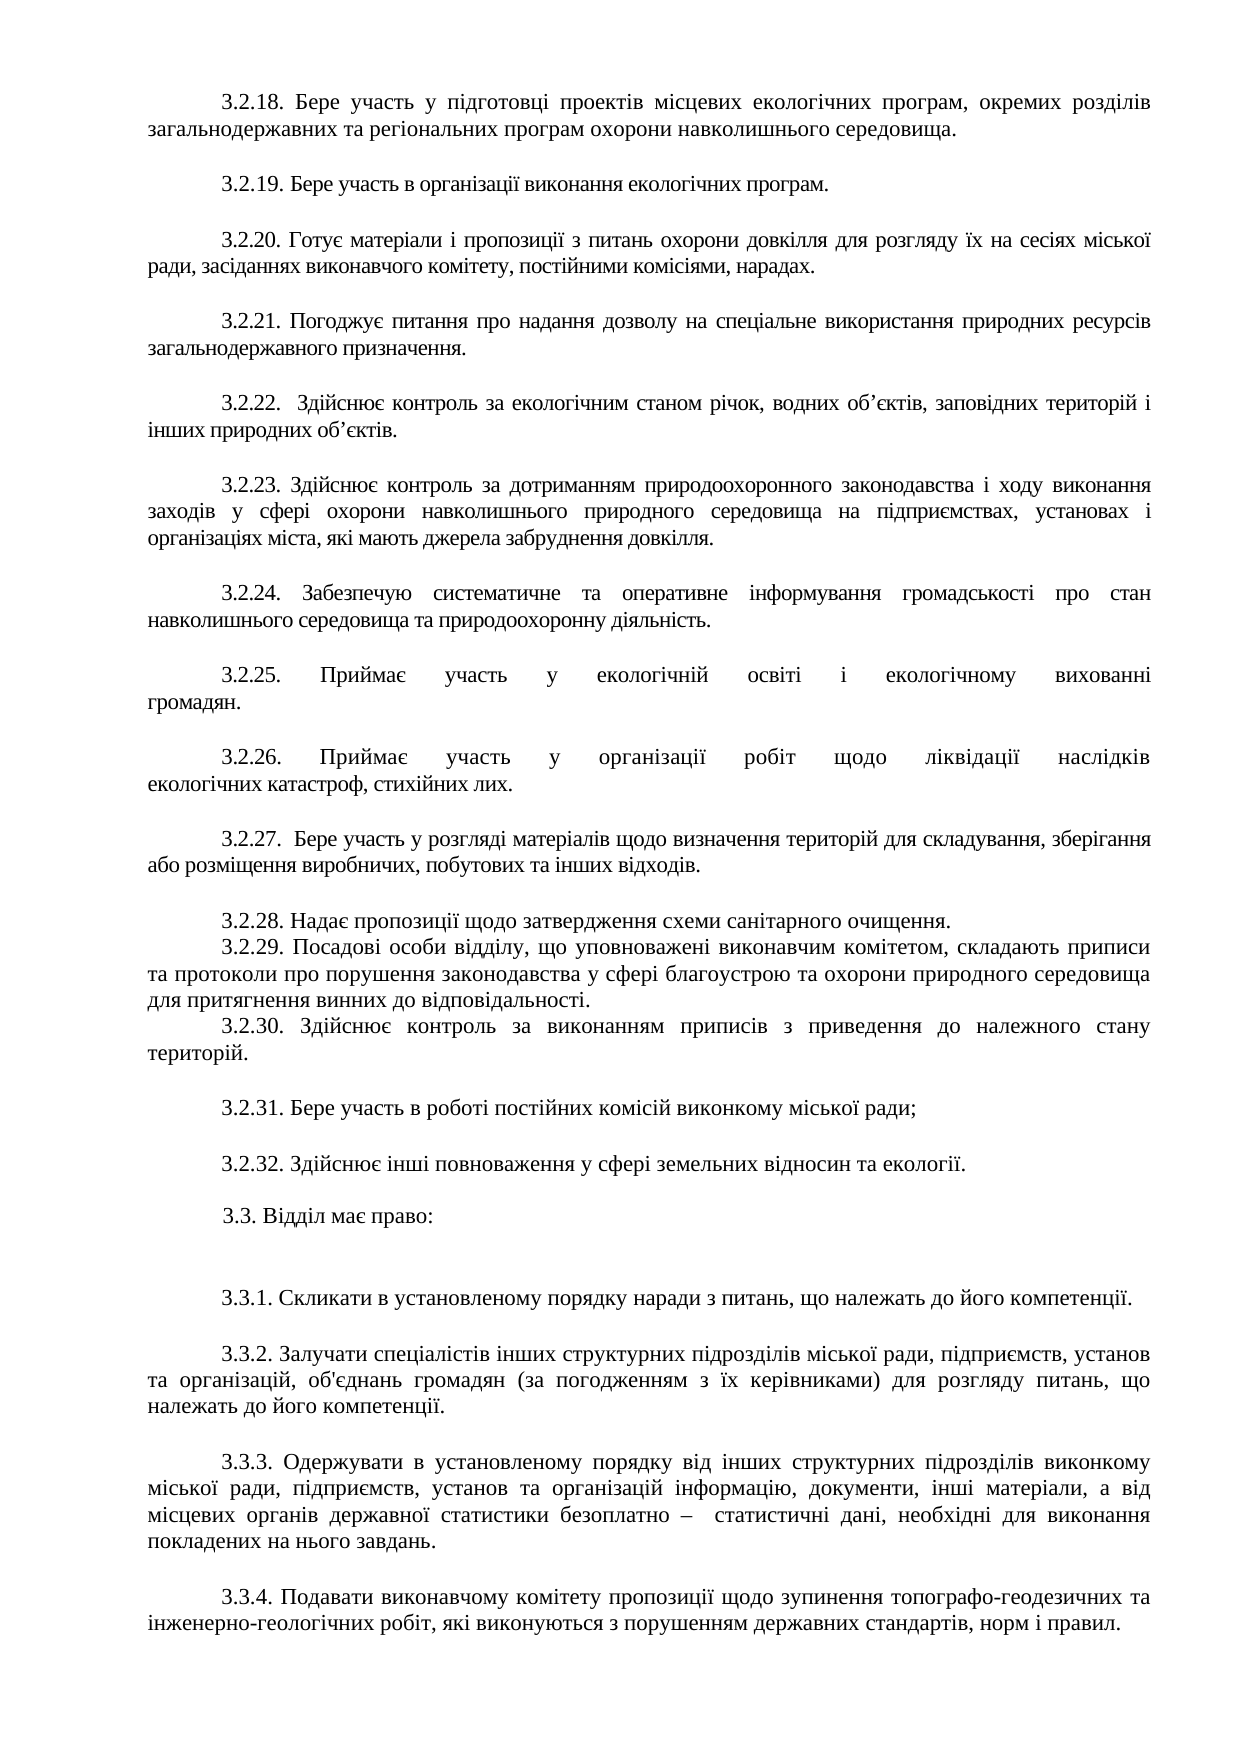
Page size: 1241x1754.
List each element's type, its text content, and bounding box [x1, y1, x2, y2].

text 3.2.27. Бере участь у розгляді матеріалів щодо визначення територій для складування, зберігання або розміщення виробничих, побутових та інших відходів. [147, 825, 1152, 878]
text 3.2.22. Здійснює контроль за екологічним станом річок, водних об’єктів, заповідних територій і інших природних об’єктів. [147, 389, 1152, 442]
text 3.2.20. Готує матеріали і пропозиції з питань охорони довкілля для розгляду їх на сесіях міської ради, засіданнях виконавчого комітету, постійними комісіями, нарадах. [147, 226, 1152, 278]
text 3.2.23. Здійснює контроль за дотриманням природоохоронного законодавства і ходу виконання заходів у сфері охорони навколишнього природного середовища на підприємствах, установах і організаціях міста, які мають джерела забруднення довкілля. [147, 471, 1152, 550]
text 3.3.4. Подавати виконавчому комітету пропозиції щодо зупинення топографо-геодезичних та інженерно-геологічних робіт, які виконуються з порушенням державних стандартів, норм і правил. [147, 1583, 1152, 1635]
text 3.2.25. Приймає участь у екологічній освіті і екологічному вихованні громадян. [147, 661, 1152, 714]
text 3.2.28. Надає пропозиції щодо затвердження схеми санітарного очищення. [147, 907, 1152, 933]
text 3.3.2. Залучати спеціалістів інших структурних підрозділів міської ради, підприємств, установ та організацій, об'єднань громадян (за погодженням з їх керівниками) для розгляду питань, що належать до його компетенції. [147, 1340, 1152, 1419]
text 3.2.21. Погоджує питання про надання дозволу на спеціальне використання природних ресурсів загальнодержавного призначення. [147, 307, 1152, 360]
text 3.3. Відділ має право: [222, 1202, 1152, 1229]
text 3.2.24. Забезпечую систематичне та оперативне інформування громадськості про стан навколишнього середовища та природоохоронну діяльність. [147, 579, 1152, 632]
text 3.2.32. Здійснює інші повноваження у сфері земельних відносин та екології. [147, 1150, 1152, 1176]
text 3.3.3. Одержувати в установленому порядку від інших структурних підрозділів виконкому міської ради, підприємств, установ та організацій інформацію, документи, інші матеріали, а від місцевих органів державної статистики безоплатно – статистичні дані, необхідні для виконання покладених на нього завдань. [147, 1448, 1152, 1553]
text 3.3.1. Скликати в установленому порядку наради з питань, що належать до його компетенції. [147, 1284, 1152, 1311]
text 3.2.30. Здійснює контроль за виконанням приписів з приведення до належного стану територій. [147, 1012, 1152, 1065]
text 3.2.31. Бере участь в роботі постійних комісій виконкому міської ради; [147, 1094, 1152, 1121]
text 3.2.29. Посадові особи відділу, що уповноважені виконавчим комітетом, складають приписи та протоколи про порушення законодавства у сфері благоустрою та охорони природного середовища для притягнення винних до відповідальності. [147, 933, 1152, 1012]
text 3.2.26. Приймає участь у організації робіт щодо ліквідації наслідків екологічних катастроф, стихійних лих. [147, 743, 1152, 796]
text 3.2.19. Бере участь в організації виконання екологічних програм. [147, 170, 1152, 196]
text 3.2.18. Бере участь у підготовці проектів місцевих екологічних програм, окремих розділів загальнодержавних та регіональних програм охорони навколишнього середовища. [147, 88, 1152, 141]
